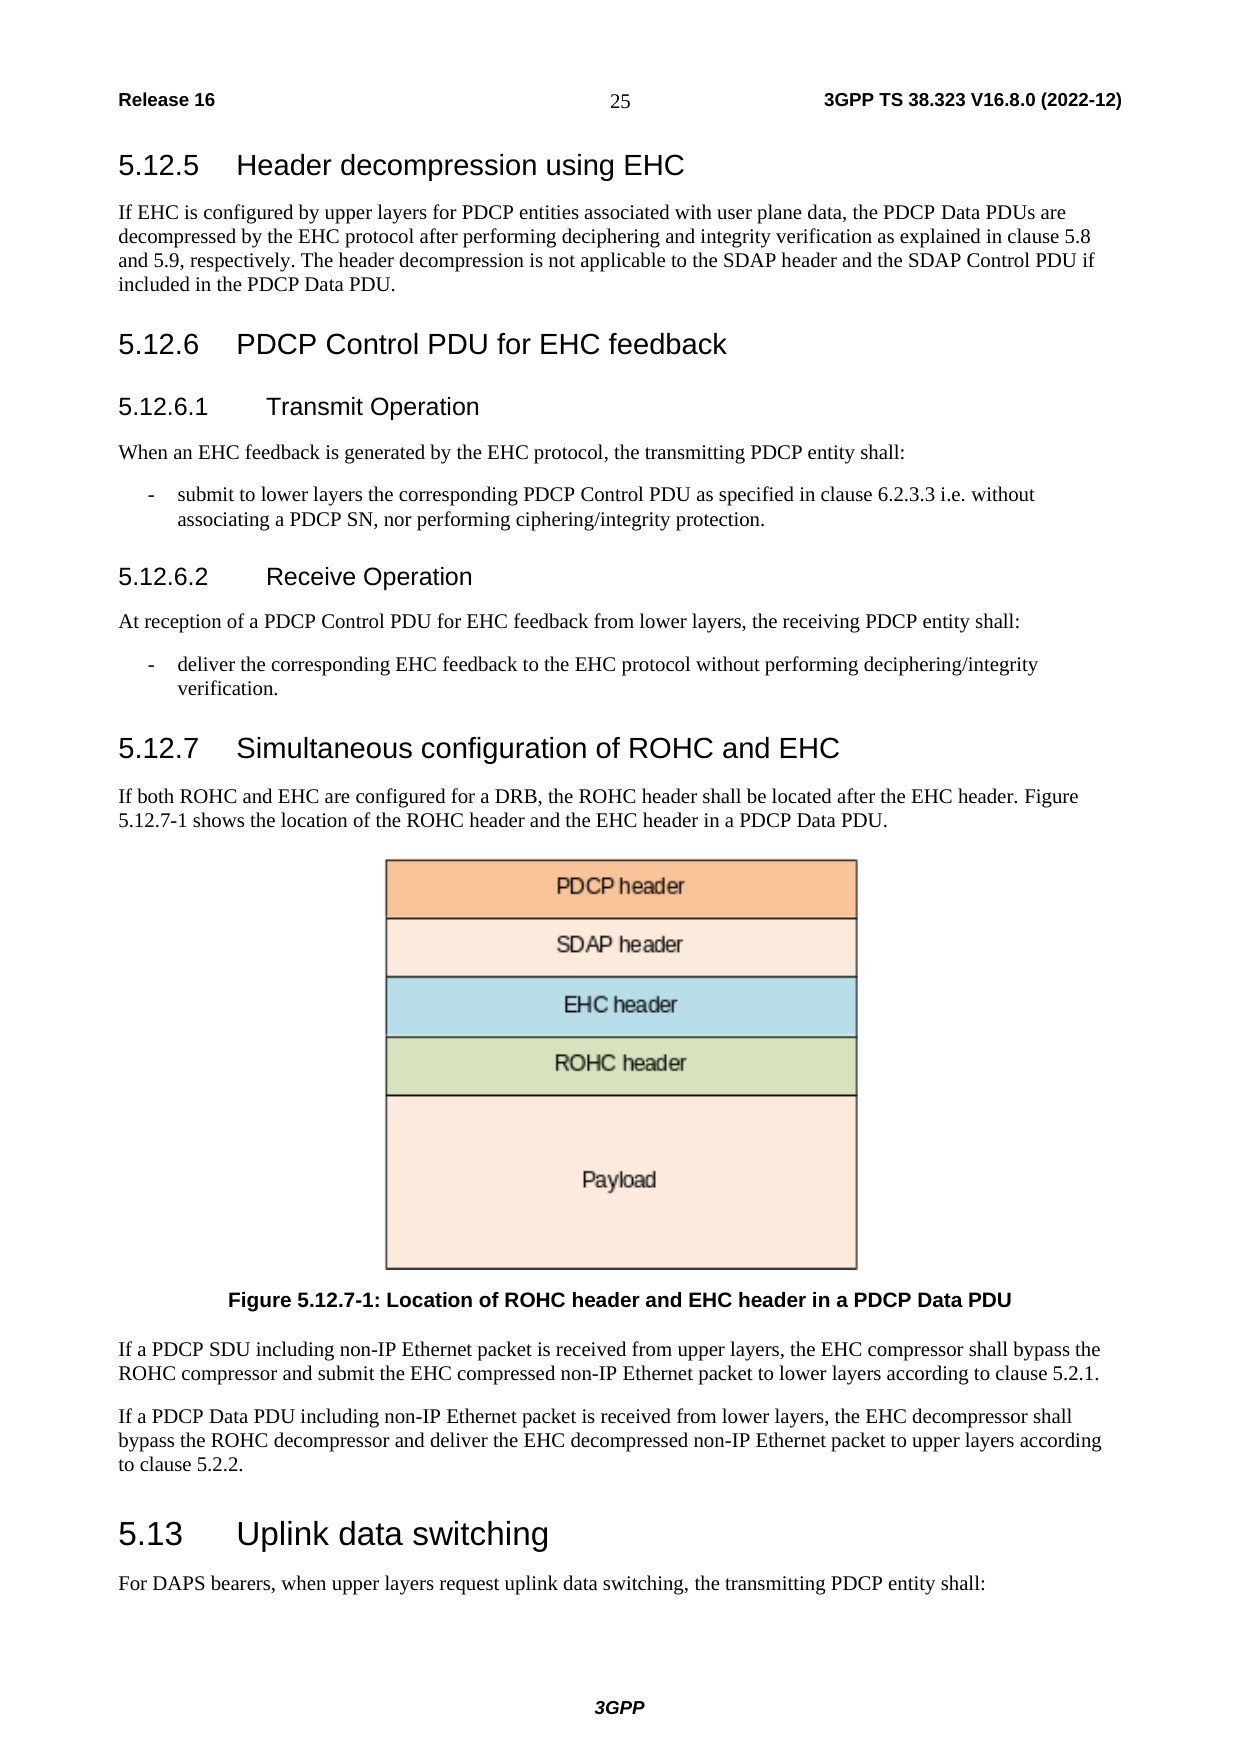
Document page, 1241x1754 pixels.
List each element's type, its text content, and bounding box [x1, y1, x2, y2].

text At reception of a PDCP Control PDU for EHC feedback from lower layers, the receiving PDCP entity shall: [118, 609, 1122, 633]
text If a PDCP SDU including non-IP Ethernet packet is received from upper layers, the EHC compressor shall bypass the ROHC compressor and submit the EHC compressed non-IP Ethernet packet to lower layers according to clause 5.2.1. [118, 1337, 1122, 1385]
subtitle 5.12.5 Header decompression using EHC [118, 147, 1122, 181]
text Figure 5.12.7-1: Location of ROHC header and EHC header in a PDCP Data PDU [118, 1288, 1122, 1312]
text If EHC is configured by upper layers for PDCP entities associated with user plane data, the PDCP Data PDUs are decompressed by the EHC protocol after performing deciphering and integrity verification as explained in clause 5.8 and 5.9, respectively. The header decompression is not applicable to the SDAP header and the SDAP Control PDU if included in the PDCP Data PDU. [118, 200, 1122, 296]
text - deliver the corresponding EHC feedback to the EHC protocol without performing deciphering/integrity verification. [148, 652, 1122, 700]
subtitle 5.12.6.1 Transmit Operation [118, 392, 1122, 421]
subtitle 5.13 Uplink data switching [118, 1514, 1122, 1552]
subtitle 5.12.6 PDCP Control PDU for EHC feedback [118, 327, 1122, 361]
text If both ROHC and EHC are configured for a DRB, the ROHC header shall be located after the EHC header. Figure 5.12.7-1 shows the location of the ROHC header and the EHC header in a PDCP Data PDU. [118, 784, 1122, 832]
text When an EHC feedback is generated by the EHC protocol, the transmitting PDCP entity shall: [118, 439, 1122, 464]
text If a PDCP Data PDU including non-IP Ethernet packet is received from lower layers, the EHC decompressor shall bypass the ROHC decompressor and deliver the EHC decompressed non-IP Ethernet packet to upper layers according to clause 5.2.2. [118, 1404, 1122, 1476]
text For DAPS bearers, when upper layers request uplink data switching, the transmitting PDCP entity shall: [118, 1571, 1122, 1595]
text - submit to lower layers the corresponding PDCP Control PDU as specified in clause 6.2.3.3 i.e. without associating a PDCP SN, nor performing ciphering/integrity protection. [148, 482, 1122, 531]
subtitle 5.12.7 Simultaneous configuration of ROHC and EHC [118, 731, 1122, 765]
subtitle 5.12.6.2 Receive Operation [118, 562, 1122, 591]
